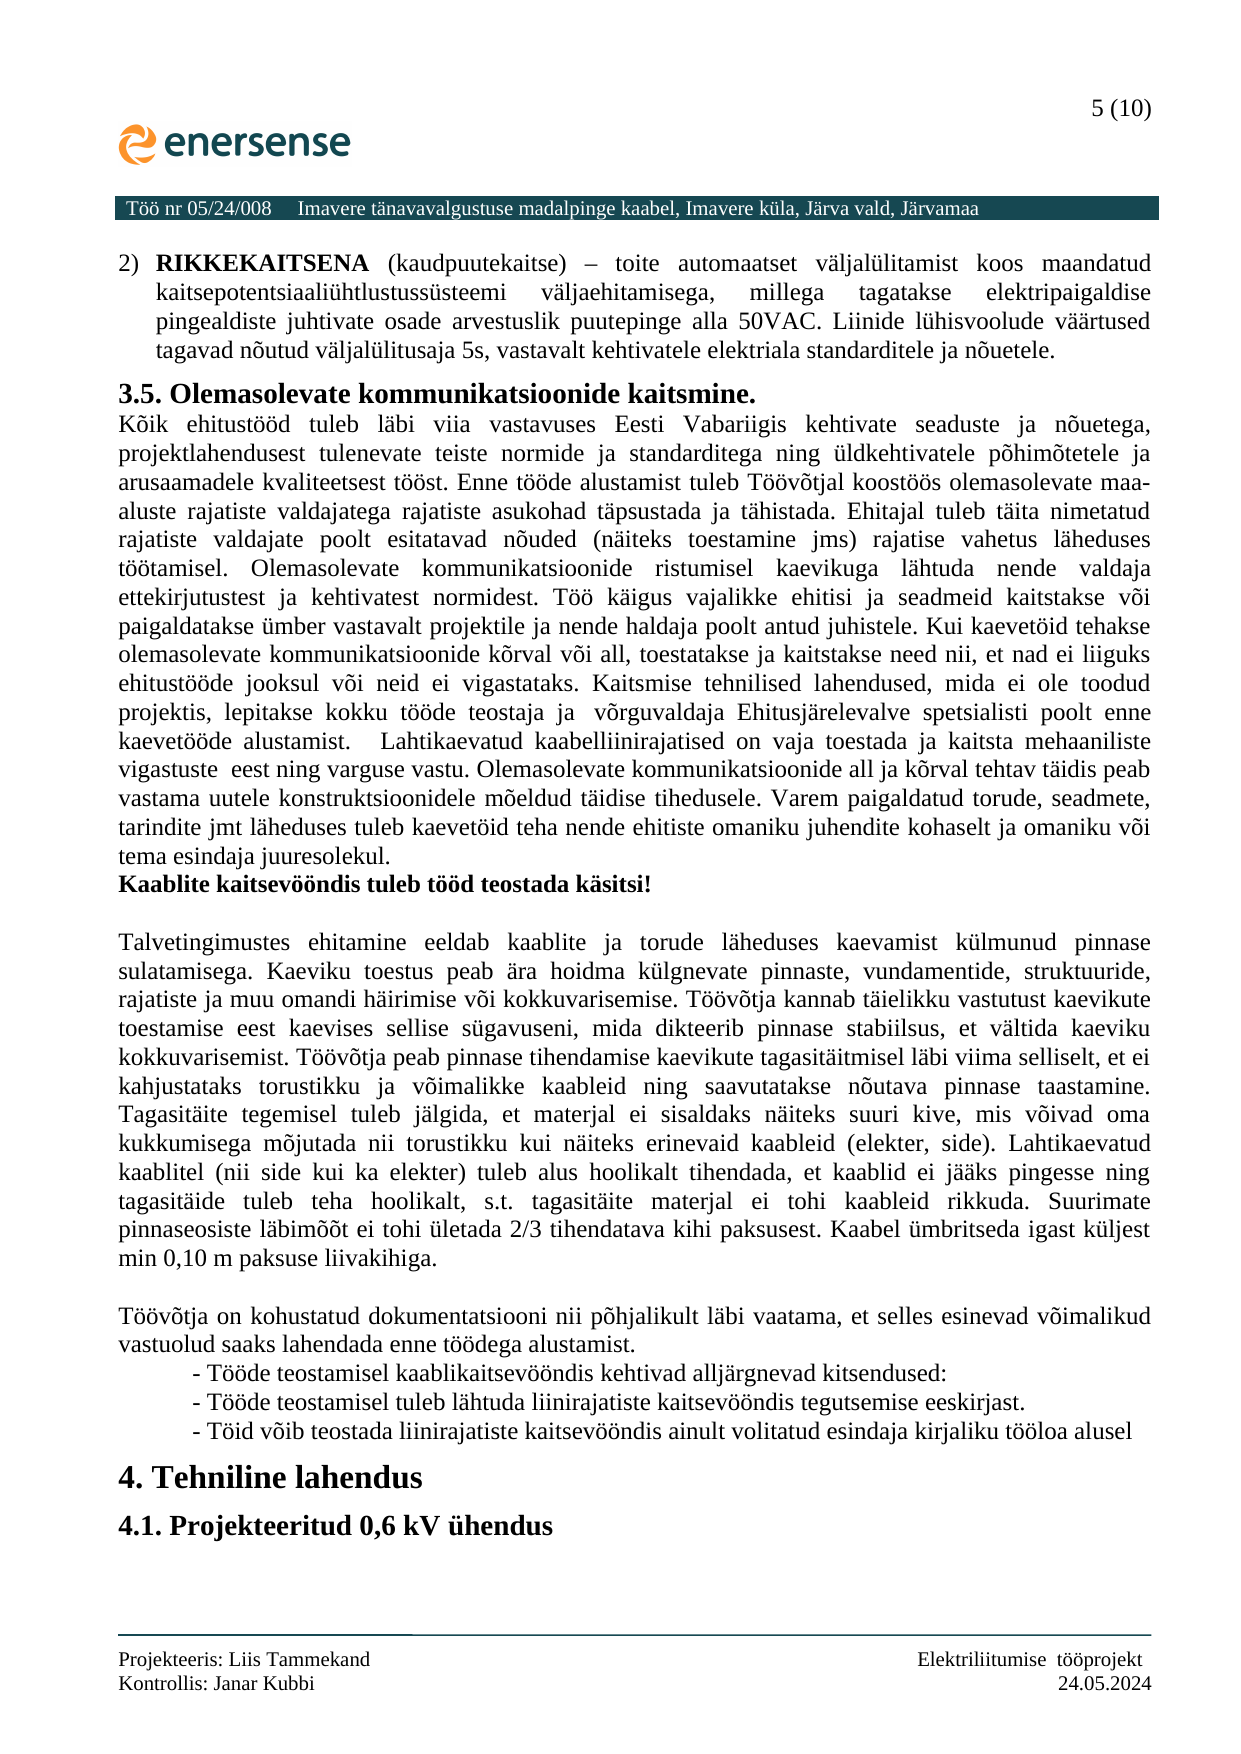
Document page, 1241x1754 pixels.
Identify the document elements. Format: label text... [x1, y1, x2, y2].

text - Tööde teostamisel kaablikaitsevööndis kehtivad alljärgnevad kitsendused: [118, 1358, 1152, 1387]
subtitle Olemasolevate kommunikatsioonide kaitsmine. [118, 376, 1152, 409]
text Talvetingimustes ehitamine eeldab kaablite ja torude läheduses kaevamist külmunud pinnase sulatamisega. Kaeviku toestus peab ära hoidma külgnevate pinnaste, vundamentide, struktuuride, rajatiste ja muu omandi häirimise või kokkuvarisemise. Töövõtja kannab täielikku vastutust kaevikute toestamise eest kaevises sellise sügavuseni, mida dikteerib pinnase stabiilsus, et vältida kaeviku kokkuvarisemist. Töövõtja peab pinnase tihendamise kaevikute tagasitäitmisel läbi viima selliselt, et ei kahjustataks torustikku ja võimalikke kaableid ning saavutatakse nõutava pinnase taastamine. Tagasitäite tegemisel tuleb jälgida, et materjal ei sisaldaks näiteks suuri kive, mis võivad oma kukkumisega mõjutada nii torustikku kui näiteks erinevaid kaableid (elekter, side). Lahtikaevatud kaablitel (nii side kui ka elekter) tuleb alus hoolikalt tihendada, et kaablid ei jääks pingesse ning tagasitäide tuleb teha hoolikalt, s.t. tagasitäite materjal ei tohi kaableid rikkuda. Suurimate pinnaseosiste läbimõõt ei tohi ületada 2/3 tihendatava kihi paksusest. Kaabel ümbritseda igast küljest min 0,10 m paksuse liivakihiga. [118, 927, 1152, 1272]
list RIKKEKAITSENA (kaudpuutekaitse) – toite automaatset väljalülitamist koos maandatud kaitsepotentsiaaliühtlustussüsteemi väljaehitamisega, millega tagatakse elektripaigaldise pingealdiste juhtivate osade arvestuslik puutepinge alla 50VAC. Liinide lühisvoolude väärtused tagavad nõutud väljalülitusaja 5s, vastavalt kehtivatele elektriala standarditele ja nõuetele. [118, 248, 1152, 363]
picture [118, 121, 353, 167]
text - Töid võib teostada liinirajatiste kaitsevööndis ainult volitatud esindaja kirjaliku tööloa alusel [192, 1416, 1152, 1444]
text Töövõtja on kohustatud dokumentatsiooni nii põhjalikult läbi vaatama, et selles esinevad võimalikud vastuolud saaks lahendada enne töödega alustamist. [118, 1301, 1152, 1358]
subtitle Tehniline lahendus [118, 1457, 1152, 1495]
text Kõik ehitustööd tuleb läbi viia vastavuses Eesti Vabariigis kehtivate seaduste ja nõuetega, projektlahendusest tulenevate teiste normide ja standarditega ning üldkehtivatele põhimõtetele ja arusaamadele kvaliteetsest tööst. Enne tööde alustamist tuleb Töövõtjal koostöös olemasolevate maa-aluste rajatiste valdajatega rajatiste asukohad täpsustada ja tähistada. Ehitajal tuleb täita nimetatud rajatiste valdajate poolt esitatavad nõuded (näiteks toestamine jms) rajatise vahetus läheduses töötamisel. Olemasolevate kommunikatsioonide ristumisel kaevikuga lähtuda nende valdaja ettekirjutustest ja kehtivatest normidest. Töö käigus vajalikke ehitisi ja seadmeid kaitstakse või paigaldatakse ümber vastavalt projektile ja nende haldaja poolt antud juhistele. Kui kaevetöid tehakse olemasolevate kommunikatsioonide kõrval või all, toestatakse ja kaitstakse need nii, et nad ei liiguks ehitustööde jooksul või neid ei vigastataks. Kaitsmise tehnilised lahendused, mida ei ole toodud projektis, lepitakse kokku tööde teostaja ja võrguvaldaja Ehitusjärelevalve spetsialisti poolt enne kaevetööde alustamist. Lahtikaevatud kaabelliinirajatised on vaja toestada ja kaitsta mehaaniliste vigastuste eest ning varguse vastu. Olemasolevate kommunikatsioonide all ja kõrval tehtav täidis peab vastama uutele konstruktsioonidele mõeldud täidise tihedusele. Varem paigaldatud torude, seadmete, tarindite jmt läheduses tuleb kaevetöid teha nende ehitiste omaniku juhendite kohaselt ja omaniku või tema esindaja juuresolekul. [118, 409, 1152, 869]
text Kaablite kaitsevööndis tuleb tööd teostada käsitsi! [118, 869, 1152, 898]
text - Tööde teostamisel tuleb lähtuda liinirajatiste kaitsevööndis tegutsemise eeskirjast. [192, 1387, 1152, 1416]
subtitle Projekteeritud 0,6 kV ühendus [118, 1508, 1152, 1541]
